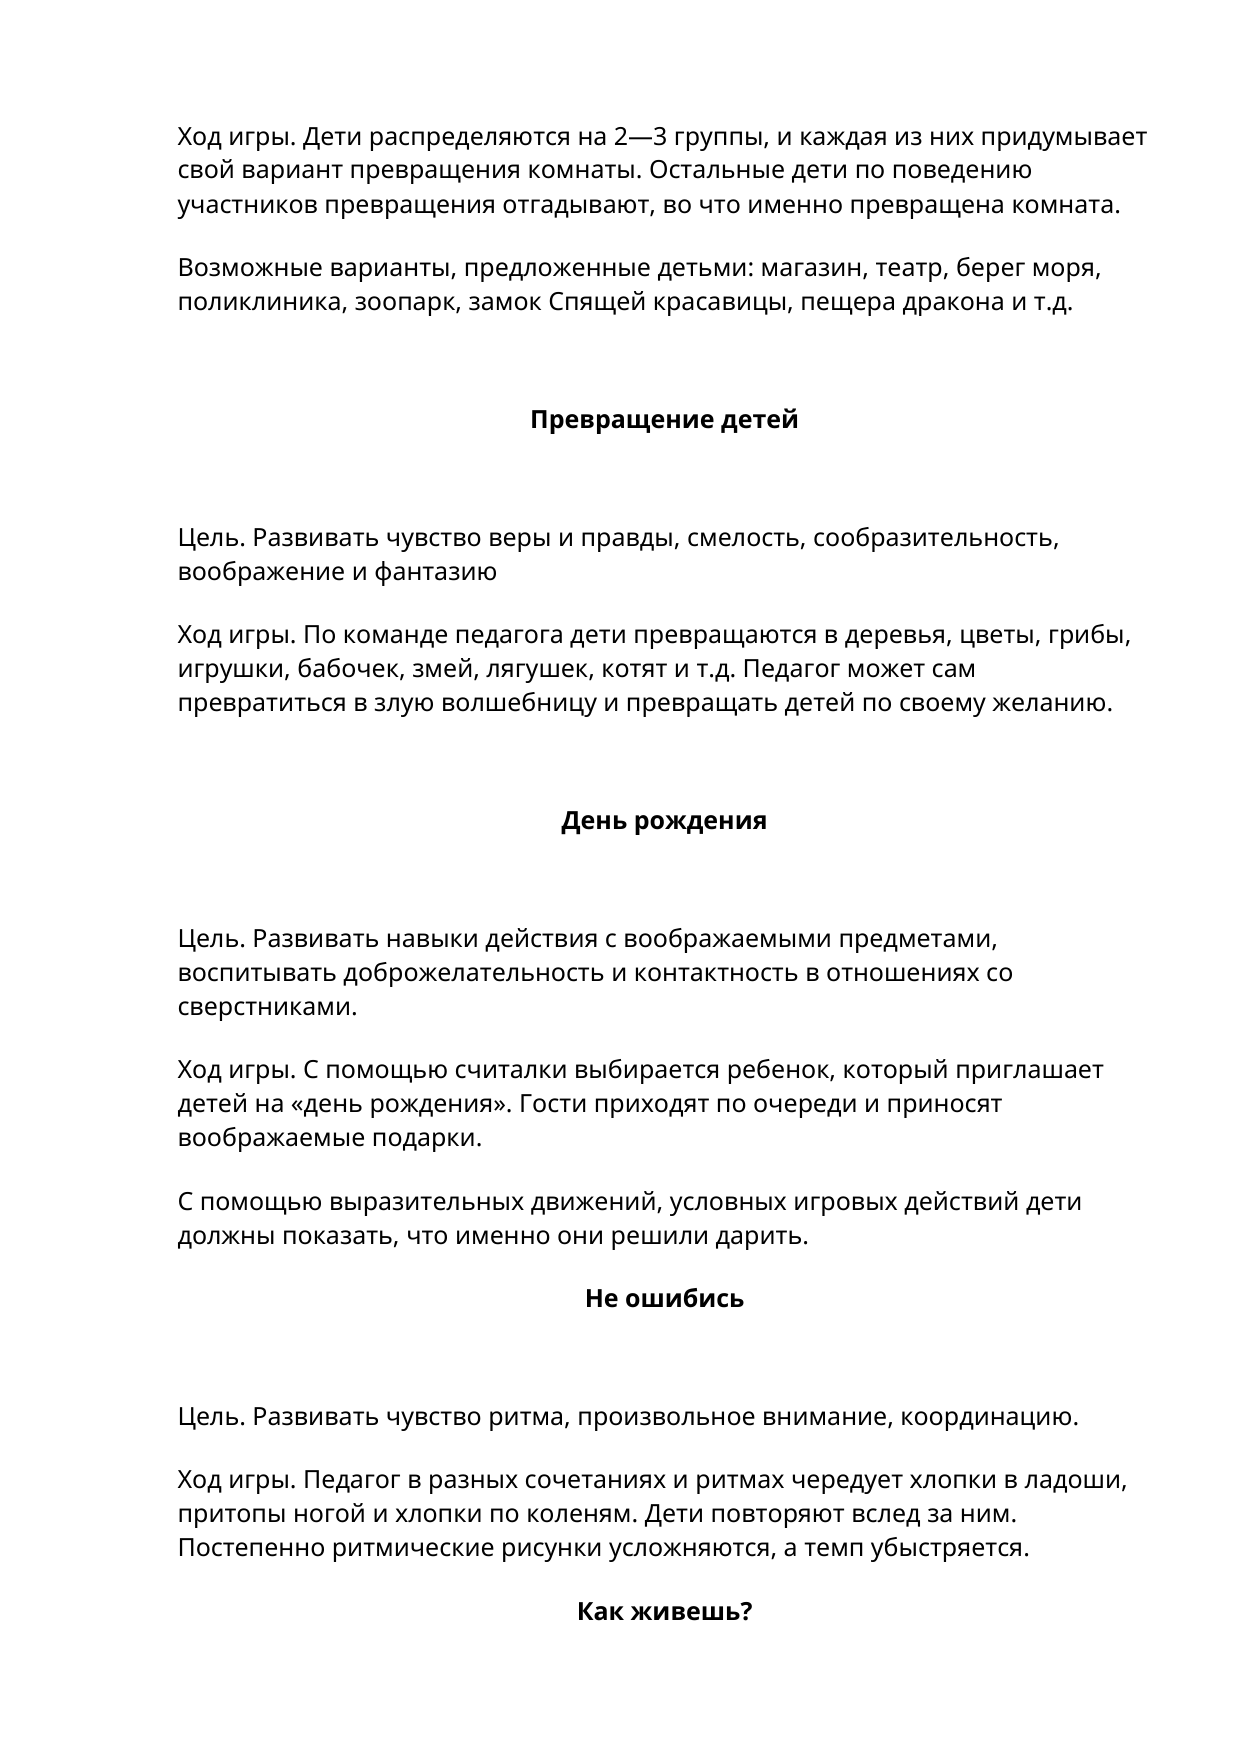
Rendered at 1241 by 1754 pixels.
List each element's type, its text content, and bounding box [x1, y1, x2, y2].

text Не ошибись [177, 1281, 1152, 1315]
text Цель. Развивать чувство веры и правды, смелость, сообразительность, воображение и фантазию [177, 519, 1152, 587]
text Цель. Развивать чувство ритма, произвольное внимание, координацию. [177, 1398, 1152, 1433]
text Ход игры. Дети распределяются на 2—3 группы, и каждая из них придумывает свой вариант превращения комнаты. Остальные дети по поведению участников превращения отгадывают, во что именно превращена комната. [177, 118, 1152, 220]
text Превращение детей [177, 401, 1152, 436]
text Ход игры. Педагог в разных сочетаниях и ритмах чередует хлопки в ладоши, притопы ногой и хлопки по коленям. Дети повторяют вслед за ним. Постепенно ритмические рисунки усложняются, а темп убыстряется. [177, 1462, 1152, 1564]
text С помощью выразительных движений, условных игровых действий дети должны показать, что именно они решили дарить. [177, 1183, 1152, 1251]
text Ход игры. По команде педагога дети превращаются в деревья, цветы, грибы, игрушки, бабочек, змей, лягушек, котят и т.д. Педагог может сам превратиться в злую волшебницу и превращать детей по своему желанию. [177, 617, 1152, 719]
text Цель. Развивать навыки действия с воображаемыми предметами, воспитывать доброжелательность и контактность в отношениях со сверстниками. [177, 921, 1152, 1023]
text Ход игры. С помощью считалки выбирается ребенок, который приглашает детей на «день рождения». Гости приходят по очереди и приносят воображаемые подарки. [177, 1052, 1152, 1154]
text День рождения [177, 803, 1152, 837]
text Как живешь? [177, 1593, 1152, 1627]
text Возможные варианты, предложенные детьми: магазин, театр, берег моря, поликлиника, зоопарк, замок Спящей красавицы, пещера дракона и т.д. [177, 249, 1152, 318]
